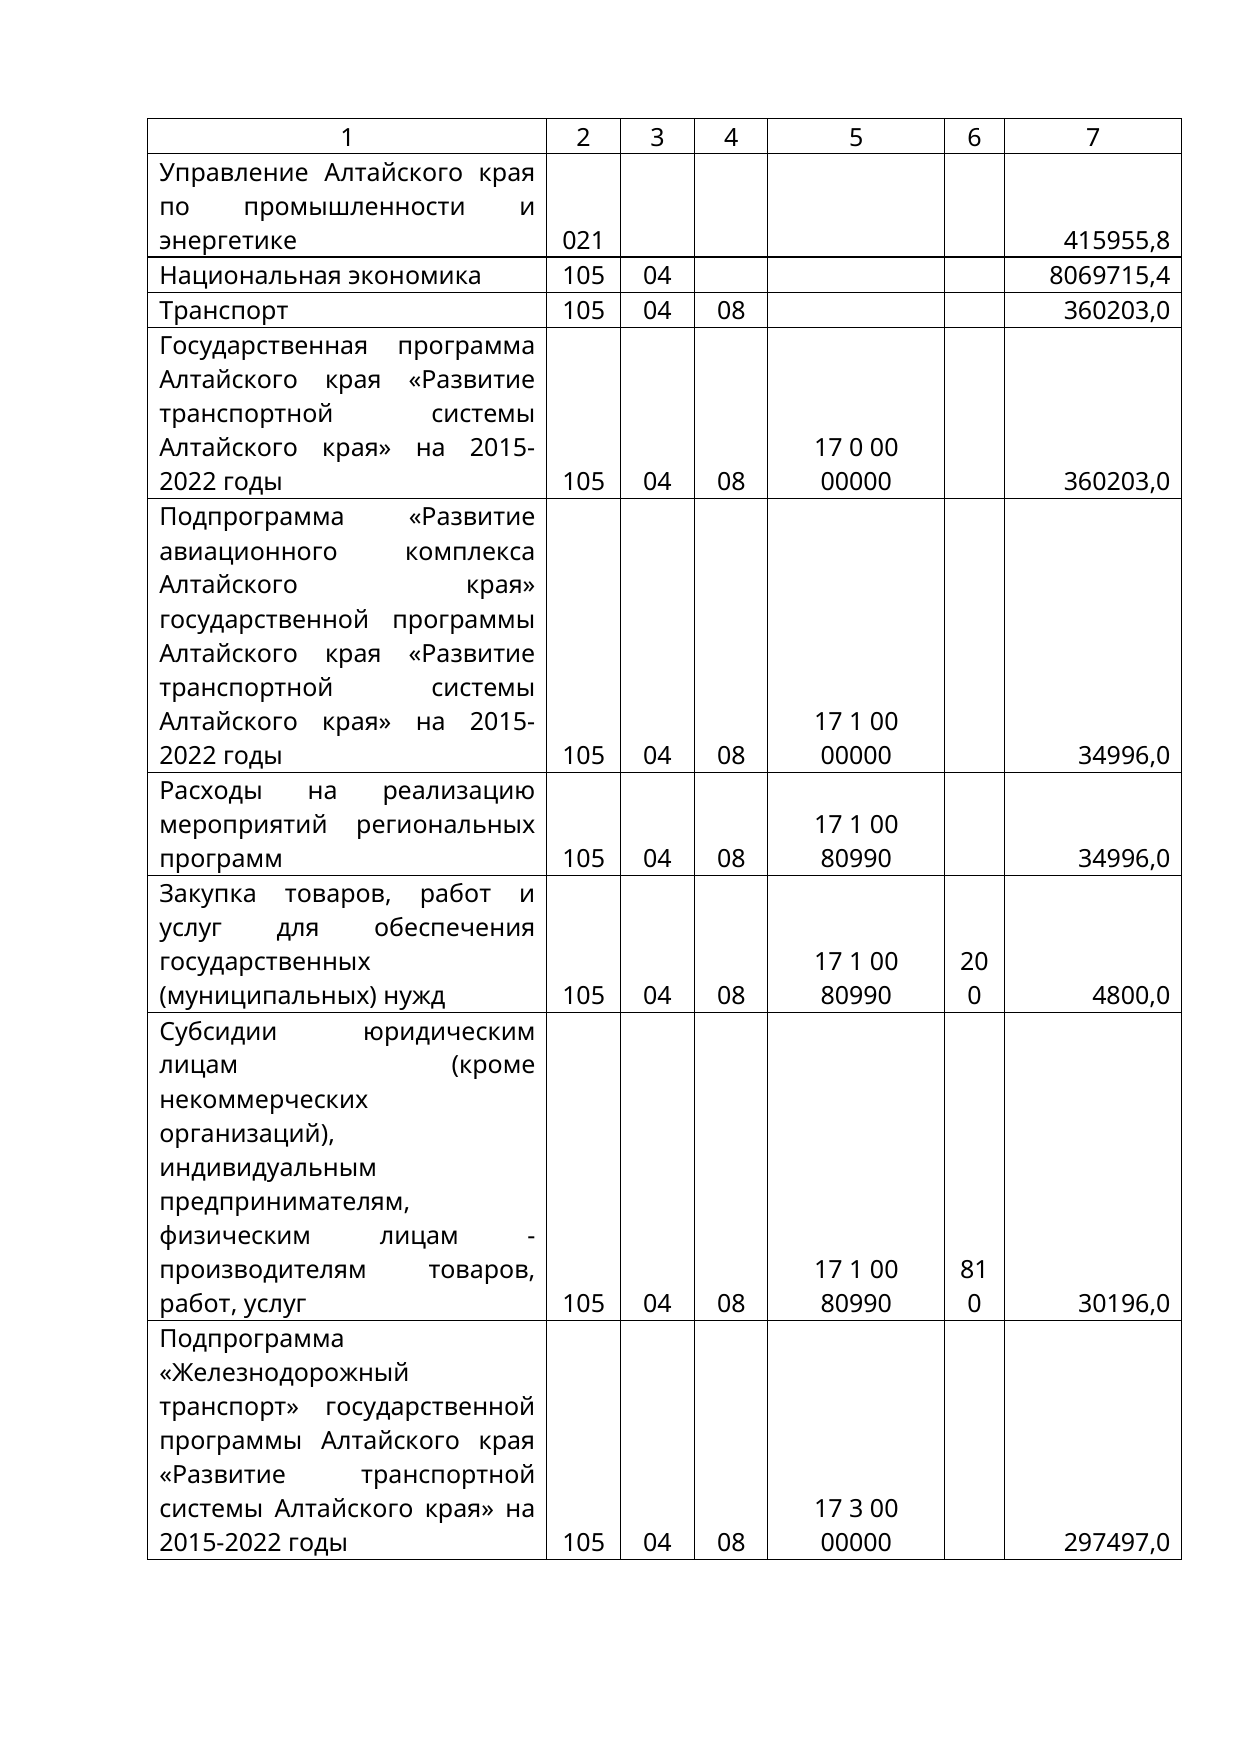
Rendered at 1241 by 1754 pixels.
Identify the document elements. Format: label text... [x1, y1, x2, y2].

table_header 7 [1005, 119, 1181, 153]
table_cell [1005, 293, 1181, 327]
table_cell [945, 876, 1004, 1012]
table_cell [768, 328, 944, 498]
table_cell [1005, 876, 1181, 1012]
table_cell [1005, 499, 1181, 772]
table_header 1 [148, 119, 546, 153]
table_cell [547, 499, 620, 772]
table_cell [768, 154, 944, 256]
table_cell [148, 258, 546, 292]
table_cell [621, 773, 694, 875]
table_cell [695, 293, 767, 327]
table_cell Управление Алтайского края по промышленности и энергетике [148, 154, 546, 256]
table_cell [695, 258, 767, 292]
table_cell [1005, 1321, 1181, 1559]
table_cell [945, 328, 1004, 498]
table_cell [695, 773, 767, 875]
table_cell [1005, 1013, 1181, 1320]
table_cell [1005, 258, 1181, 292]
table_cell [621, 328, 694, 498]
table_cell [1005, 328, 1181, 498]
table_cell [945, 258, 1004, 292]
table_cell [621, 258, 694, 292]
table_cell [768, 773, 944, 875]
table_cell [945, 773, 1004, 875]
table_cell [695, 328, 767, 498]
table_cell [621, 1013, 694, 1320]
table_cell [945, 154, 1004, 256]
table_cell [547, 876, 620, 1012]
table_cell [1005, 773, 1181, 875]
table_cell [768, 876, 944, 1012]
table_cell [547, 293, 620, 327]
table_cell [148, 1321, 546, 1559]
table_header 5 [768, 119, 944, 153]
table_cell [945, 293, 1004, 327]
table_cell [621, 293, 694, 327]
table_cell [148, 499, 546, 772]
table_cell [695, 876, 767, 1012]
table_header 2 [547, 119, 620, 153]
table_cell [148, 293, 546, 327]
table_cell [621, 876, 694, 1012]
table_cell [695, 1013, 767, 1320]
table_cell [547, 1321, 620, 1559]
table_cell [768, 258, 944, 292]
table_cell [621, 154, 694, 256]
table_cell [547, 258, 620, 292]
table_header 3 [621, 119, 694, 153]
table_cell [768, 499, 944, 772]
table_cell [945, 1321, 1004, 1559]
table_header 6 [945, 119, 1004, 153]
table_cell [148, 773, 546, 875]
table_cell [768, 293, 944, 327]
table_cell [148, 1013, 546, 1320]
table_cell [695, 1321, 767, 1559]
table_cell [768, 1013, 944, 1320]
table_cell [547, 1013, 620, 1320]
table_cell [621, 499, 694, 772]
table_header 4 [695, 119, 767, 153]
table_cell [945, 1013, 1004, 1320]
table_cell 021 [547, 154, 620, 256]
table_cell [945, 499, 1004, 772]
table_cell 415955,8 [1005, 154, 1181, 256]
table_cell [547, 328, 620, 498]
table_cell [695, 154, 767, 256]
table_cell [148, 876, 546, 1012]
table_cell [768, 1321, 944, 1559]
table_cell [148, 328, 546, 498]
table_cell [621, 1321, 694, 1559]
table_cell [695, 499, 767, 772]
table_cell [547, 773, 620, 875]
